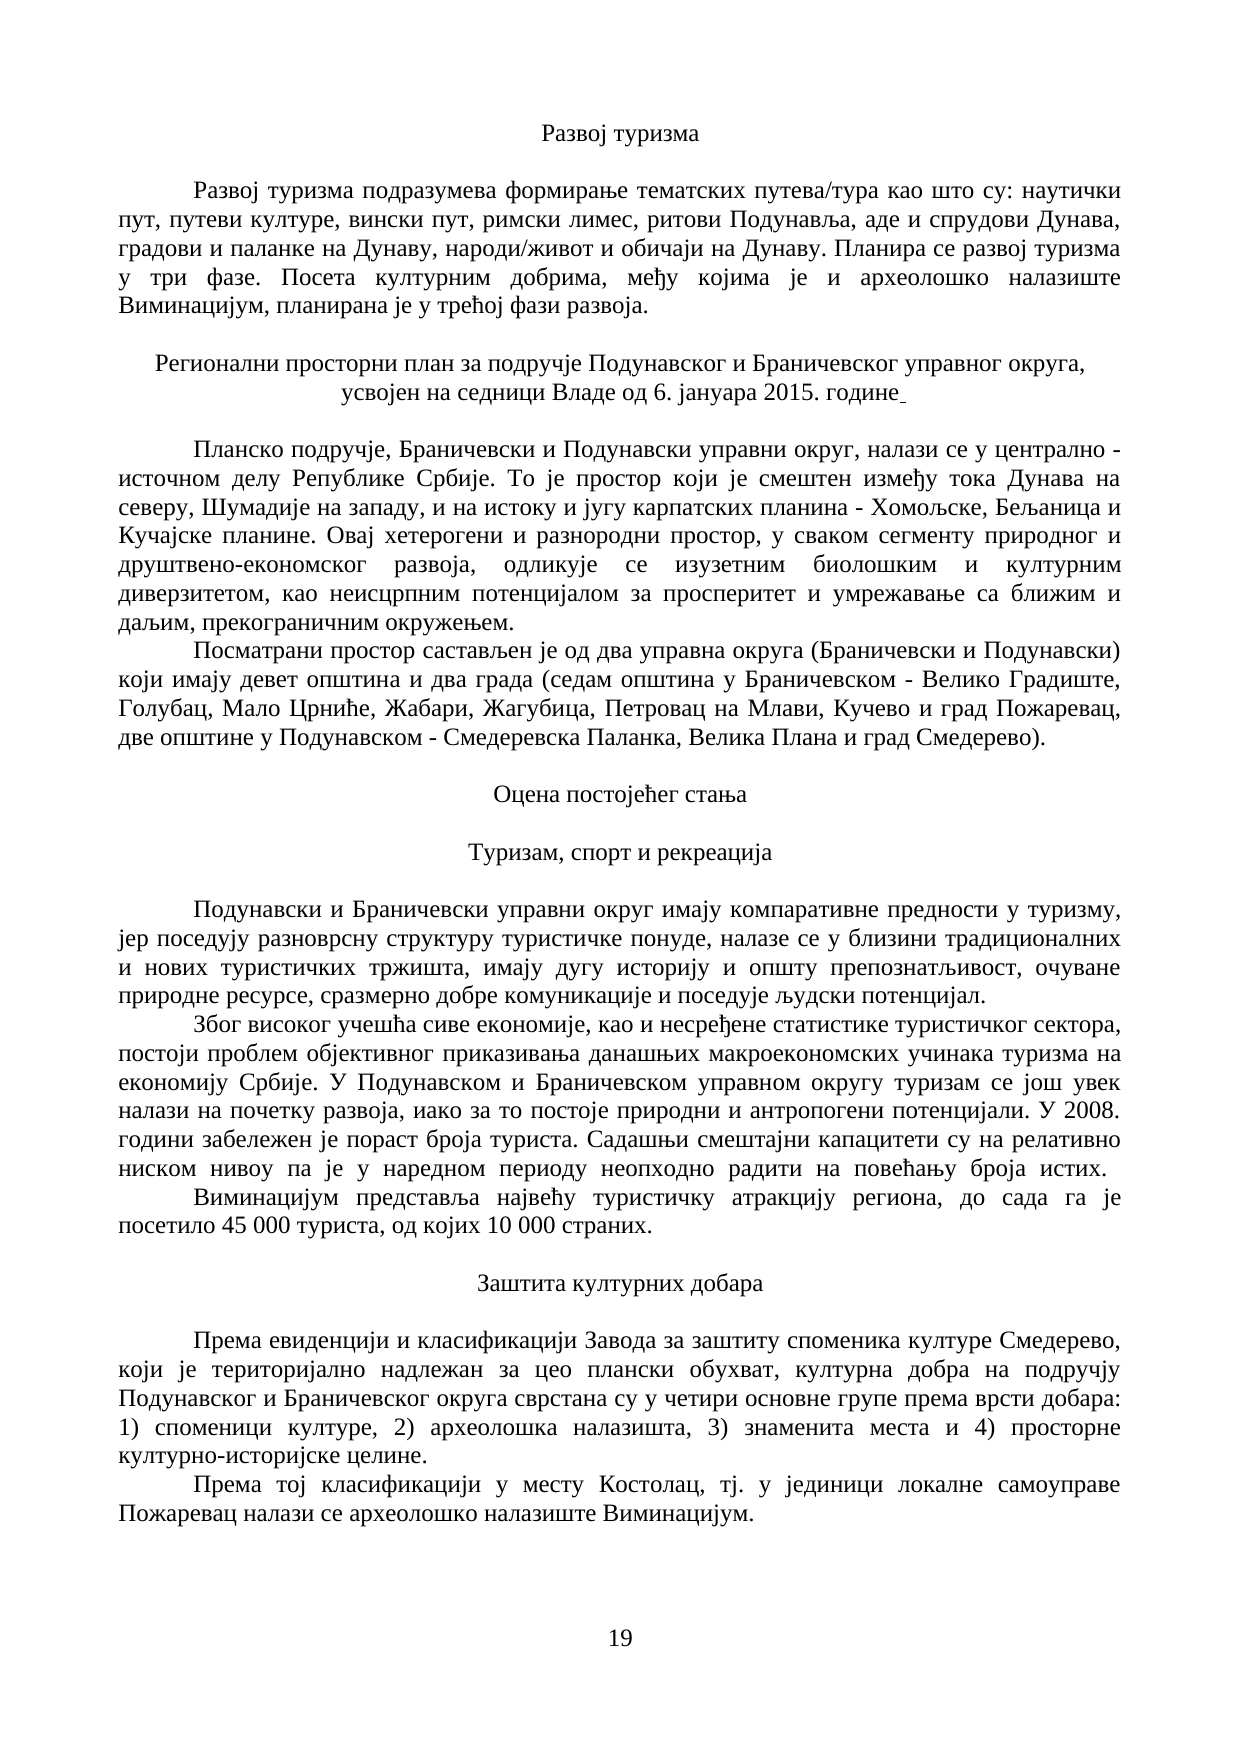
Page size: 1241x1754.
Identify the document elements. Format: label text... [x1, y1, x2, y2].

text Планско подручје, Браничевски и Подунавски управни округ, налази се у централно -источном делу Републике Србије. То је простор који је смештен између тока Дунава на северу, Шумадије на западу, и на истоку и југу карпатских планина - Хомољске, Бељаница и Кучајске планине. Овај хетерогени и разнородни простор, у сваком сегменту природног и друштвено-економског развоја, одликује се изузетним биолошким и културним диверзитетом, као неисцрпним потенцијалом за просперитет и умрежавање са ближим и даљим, прекограничним окружењем. [118, 434, 1122, 636]
text Посматрани простор састављен је од два управна округа (Браничевски и Подунавски) који имају девет општина и два града (седам општина у Браничевском - Велико Градиште, Голубац, Мало Црниће, Жабари, Жагубица, Петровац на Млави, Кучево и град Пожаревац, две општине у Подунавском - Смедеревска Паланка, Велика Плана и град Смедерево). [118, 636, 1122, 751]
text Заштита културних добара [118, 1268, 1122, 1297]
text Према евиденцији и класификацији Завода за заштиту споменика културе Смедерево, који је територијално надлежан за цео плански обухват, културна добра на подручју Подунавског и Браничевског округа сврстана су у четири основне групе према врсти добара: 1) споменици културе, 2) археолошка налазишта, 3) знаменита места и 4) просторне културно-историјске целине. [118, 1326, 1122, 1469]
text Развој туризма [118, 118, 1122, 147]
text Према тој класификацији у месту Костолац, тј. у јединици локалне самоуправе Пожаревац налази се археолошко налазиште Виминацијум. [118, 1469, 1122, 1527]
text Због високог учешћа сиве економије, као и несређене статистике туристичког сектора, постоји проблем објективног приказивања данашњих макроекономских учинака туризма на економију Србије. У Подунавском и Браничевском управном округу туризам се још увек налази на почетку развоја, иако за то постоје природни и антропогени потенцијали. У 2008. години забележен је пораст броја туриста. Садашњи смештајни капацитети су на релативно ниском нивоу па је у наредном периоду неопходно радити на повећању броја истих. Виминацијум представља највећу туристичку атракцију региона, до сада га је посетило 45 000 туриста, од којих 10 000 страних. [118, 1009, 1122, 1239]
text Туризам, спорт и рекреација [118, 837, 1122, 866]
text Подунавски и Браничевски управни округ имају компаративне предности у туризму, јер поседују разноврсну структуру туристичке понуде, налазе се у близини традиционалних и нових туристичких тржишта, имају дугу историју и општу препознатљивост, очуване природне ресурсе, сразмерно добре комуникације и поседује људски потенцијал. [118, 894, 1122, 1009]
text Развој туризма подразумева формирање тематских путева/тура као што су: наутички пут, путеви културе, вински пут, римски лимес, ритови Подунавља, аде и спрудови Дунава, градови и паланке на Дунаву, народи/живот и обичаји на Дунаву. Планира се развој туризма у три фазе. Посета културним добрима, међу којима је и археолошко налазиште Виминацијум, планирана је у трећој фази развоја. [118, 176, 1122, 319]
text Оцена постојећег стања [118, 779, 1122, 808]
text Регионални просторни план за подручје Подунавског и Браничевског управног округа, усвојен на седници Владе од 6. јануара 2015. године [118, 348, 1122, 406]
